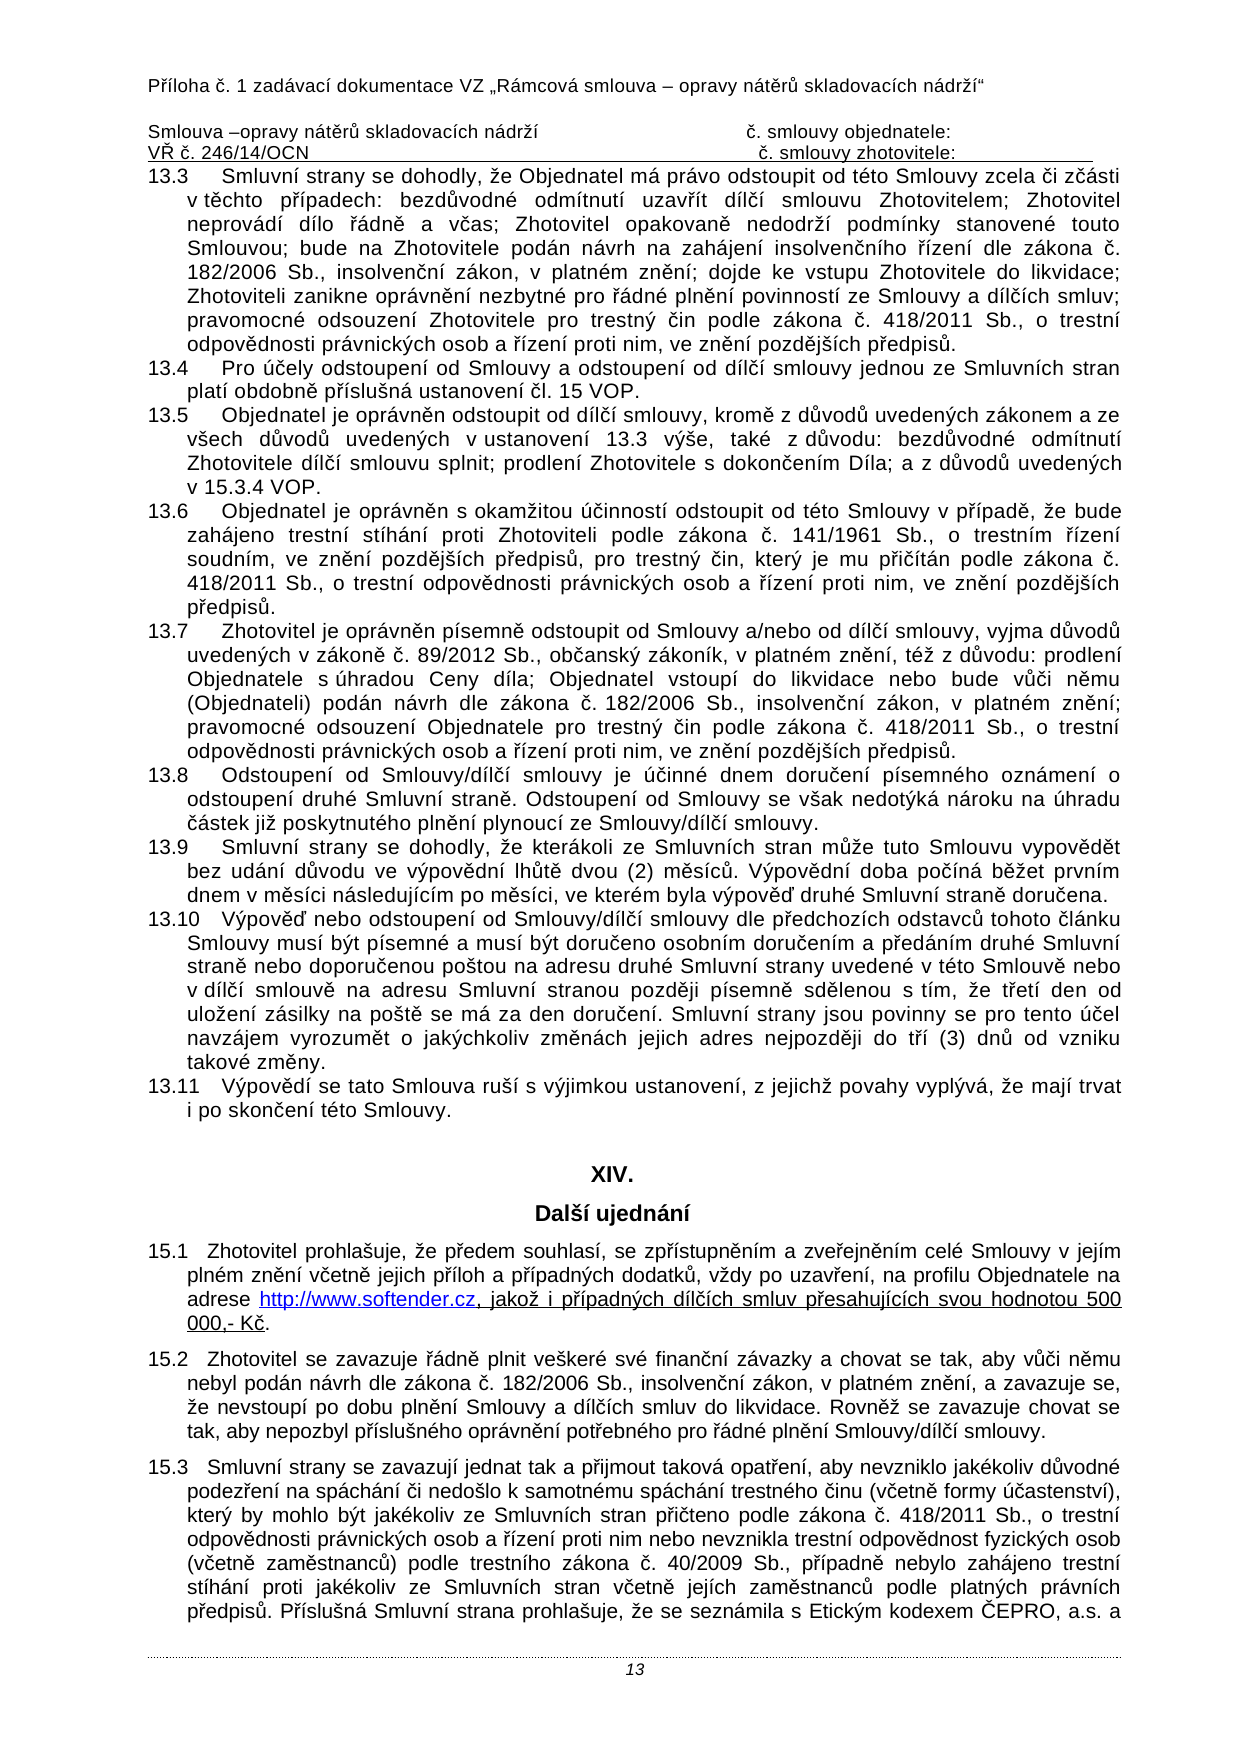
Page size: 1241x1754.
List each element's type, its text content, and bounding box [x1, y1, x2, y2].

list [148, 1455, 1122, 1623]
text Další ujednání [102, 1200, 1122, 1226]
list Zhotovitel prohlašuje, že předem souhlasí, se zpřístupněním a zveřejněním celé Smlouvy v jejím plném znění včetně jejich příloh a případných dodatků, vždy po uzavření, na profilu Objednatele na adrese http://www.softender.cz, jakož i případných dílčích smluv přesahujících svou hodnotou 500 000,- Kč. [148, 1238, 1122, 1334]
list Odstoupení od Smlouvy/dílčí smlouvy je účinné dnem doručení písemného oznámení o odstoupení druhé Smluvní straně. Odstoupení od Smlouvy se však nedotýká nároku na úhradu částek již poskytnutého plnění plynoucí ze Smlouvy/dílčí smlouvy. [148, 763, 1122, 834]
list Zhotovitel se zavazuje řádně plnit veškeré své finanční závazky a chovat se tak, aby vůči němu nebyl podán návrh dle zákona č. 182/2006 Sb., insolvenční zákon, v platném znění, a zavazuje se, že nevstoupí po dobu plnění Smlouvy a dílčích smluv do likvidace. Rovněž se zavazuje chovat se tak, aby nepozbyl příslušného oprávnění potřebného pro řádné plnění Smlouvy/dílčí smlouvy. [148, 1347, 1122, 1443]
list Výpověď nebo odstoupení od Smlouvy/dílčí smlouvy dle předchozích odstavců tohoto článku Smlouvy musí být písemné a musí být doručeno osobním doručením a předáním druhé Smluvní straně nebo doporučenou poštou na adresu druhé Smluvní strany uvedené v této Smlouvě nebo v dílčí smlouvě na adresu Smluvní stranou později písemně sdělenou s tím, že třetí den od uložení zásilky na poště se má za den doručení. Smluvní strany jsou povinny se pro tento účel navzájem vyrozumět o jakýchkoliv změnách jejich adres nejpozději do tří (3) dnů od vzniku takové změny. [148, 906, 1122, 1074]
list Objednatel je oprávněn odstoupit od dílčí smlouvy, kromě z důvodů uvedených zákonem a ze všech důvodů uvedených v ustanovení 13.3 výše, také z důvodu: bezdůvodné odmítnutí Zhotovitele dílčí smlouvu splnit; prodlení Zhotovitele s dokončením Díla; a z důvodů uvedených v 15.3.4 VOP. [148, 403, 1122, 499]
list Pro účely odstoupení od Smlouvy a odstoupení od dílčí smlouvy jednou ze Smluvních stran platí obdobně příslušná ustanovení čl. 15 VOP. [148, 355, 1122, 403]
list Objednatel je oprávněn s okamžitou účinností odstoupit od této Smlouvy v případě, že bude zahájeno trestní stíhání proti Zhotoviteli podle zákona č. 141/1961 Sb., o trestním řízení soudním, ve znění pozdějších předpisů, pro trestný čin, který je mu přičítán podle zákona č. 418/2011 Sb., o trestní odpovědnosti právnických osob a řízení proti nim, ve znění pozdějších předpisů. [148, 499, 1122, 619]
list Výpovědí se tato Smlouva ruší s výjimkou ustanovení, z jejichž povahy vyplývá, že mají trvat i po skončení této Smlouvy. [148, 1074, 1122, 1122]
text XIV. [102, 1161, 1122, 1187]
list Zhotovitel je oprávněn písemně odstoupit od Smlouvy a/nebo od dílčí smlouvy, vyjma důvodů uvedených v zákoně č. 89/2012 Sb., občanský zákoník, v platném znění, též z důvodu: prodlení Objednatele s úhradou Ceny díla; Objednatel vstoupí do likvidace nebo bude vůči němu (Objednateli) podán návrh dle zákona č. 182/2006 Sb., insolvenční zákon, v platném znění; pravomocné odsouzení Objednatele pro trestný čin podle zákona č. 418/2011 Sb., o trestní odpovědnosti právnických osob a řízení proti nim, ve znění pozdějších předpisů. [148, 619, 1122, 763]
list Smluvní strany se dohodly, že kterákoli ze Smluvních stran může tuto Smlouvu vypovědět bez udání důvodu ve výpovědní lhůtě dvou (2) měsíců. Výpovědní doba počíná běžet prvním dnem v měsíci následujícím po měsíci, ve kterém byla výpověď druhé Smluvní straně doručena. [148, 834, 1122, 906]
list Smluvní strany se dohodly, že Objednatel má právo odstoupit od této Smlouvy zcela či zčásti v těchto případech: bezdůvodné odmítnutí uzavřít dílčí smlouvu Zhotovitelem; Zhotovitel neprovádí dílo řádně a včas; Zhotovitel opakovaně nedodrží podmínky stanovené touto Smlouvou; bude na Zhotovitele podán návrh na zahájení insolvenčního řízení dle zákona č. 182/2006 Sb., insolvenční zákon, v platném znění; dojde ke vstupu Zhotovitele do likvidace; Zhotoviteli zanikne oprávnění nezbytné pro řádné plnění povinností ze Smlouvy a dílčích smluv; pravomocné odsouzení Zhotovitele pro trestný čin podle zákona č. 418/2011 Sb., o trestní odpovědnosti právnických osob a řízení proti nim, ve znění pozdějších předpisů. [148, 164, 1122, 355]
